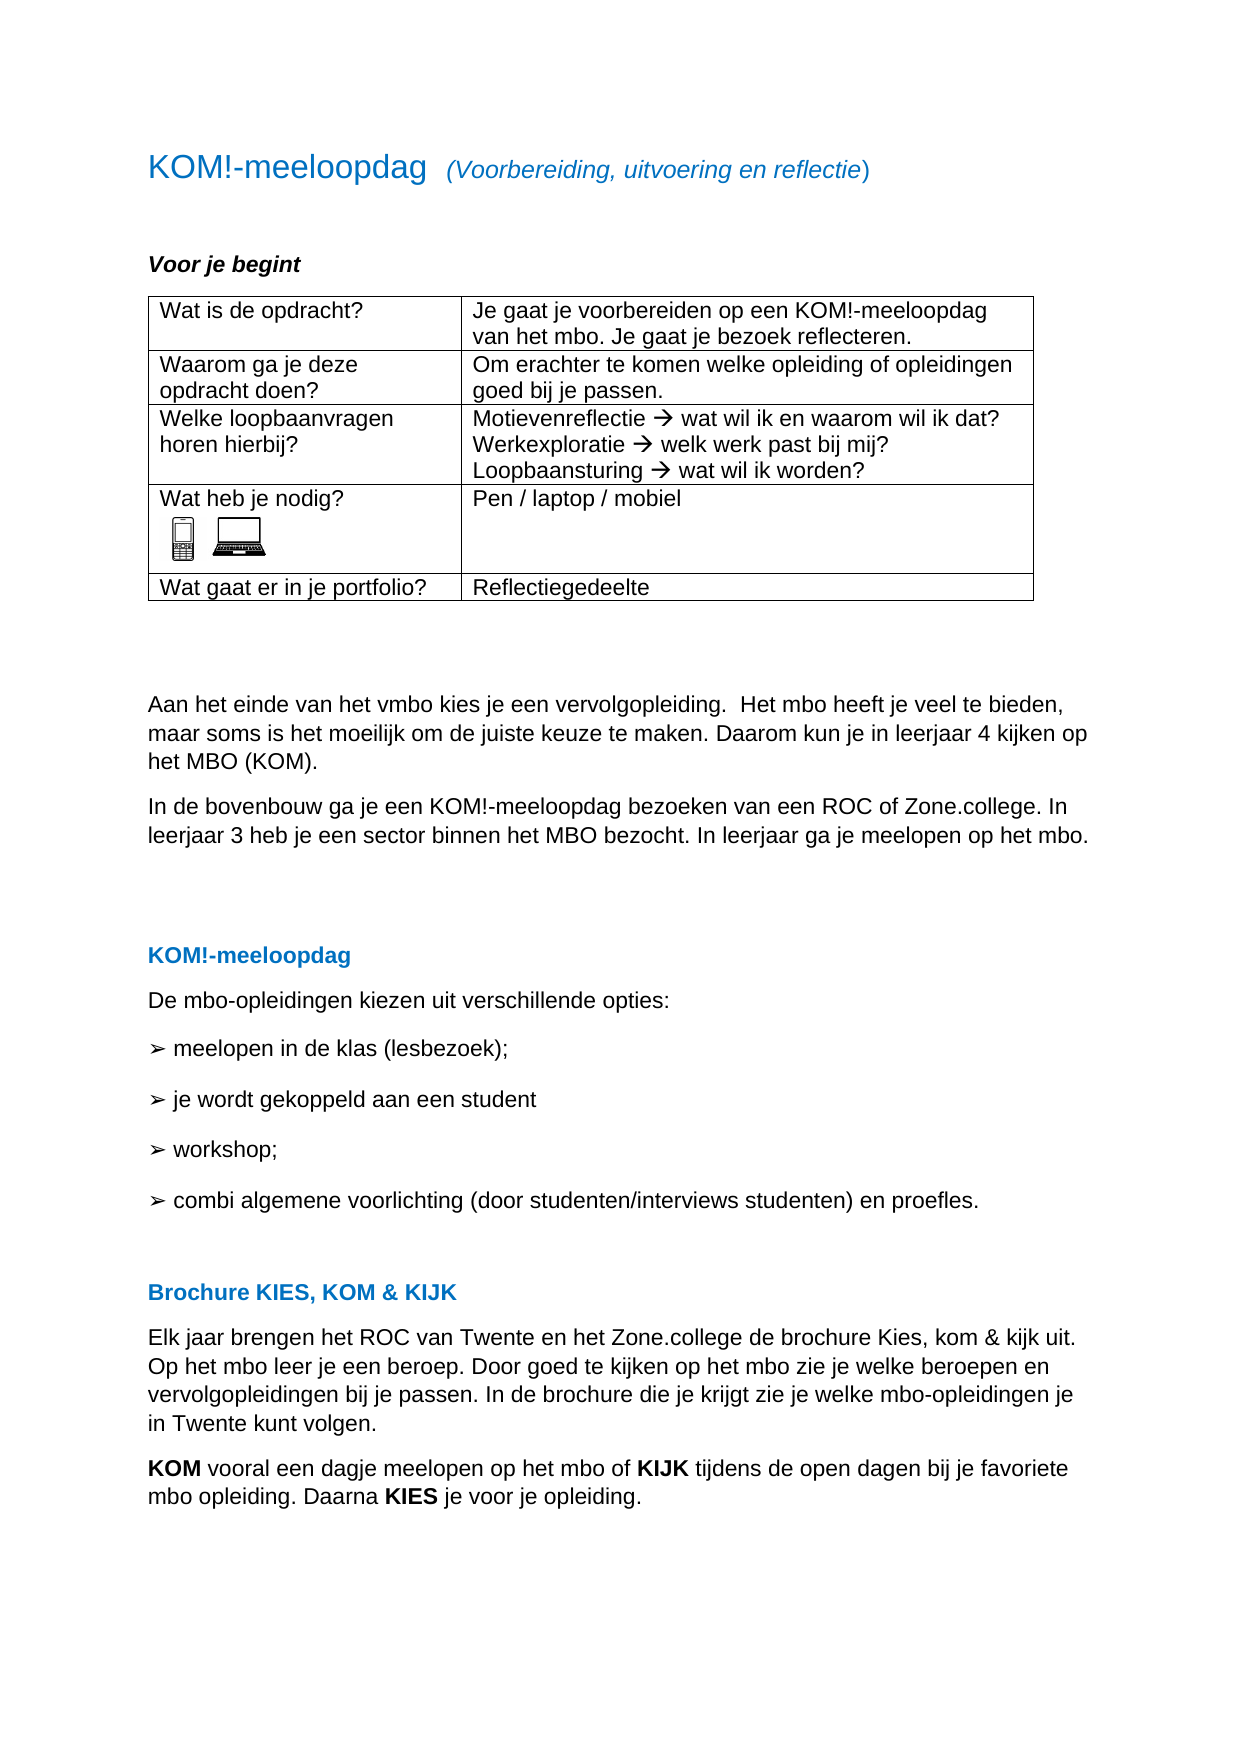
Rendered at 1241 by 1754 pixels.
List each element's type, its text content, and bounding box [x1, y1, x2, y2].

text ➢ je wordt gekoppeld aan een student [148, 1083, 1093, 1114]
table_cell Wat heb je nodig? [149, 485, 461, 572]
text ➢ combi algemene voorlichting (door studenten/interviews studenten) en proefles. [148, 1183, 1093, 1215]
table_cell Waarom ga je deze opdracht doen? [149, 351, 461, 403]
text ➢ meelopen in de klas (lesbezoek); [148, 1032, 1093, 1063]
table_cell Motievenreflectie wat wil ik en waarom wil ik dat? Werkexploratie welk werk past bij mij? Loopbaansturing wat wil ik worden? [462, 405, 1033, 483]
table_cell Welke loopbaanvragen horen hierbij? [149, 405, 461, 483]
text KOM vooral een dagje meelopen op het mbo of KIJK tijdens de open dagen bij je favoriete mbo opleiding. Daarna KIES je voor je opleiding. [148, 1454, 1093, 1509]
text Elk jaar brengen het ROC van Twente en het Zone.college de brochure Kies, kom & kijk uit. Op het mbo leer je een beroep. Door goed te kijken op het mbo zie je welke beroepen en vervolgopleidingen bij je passen. In de brochure die je krijgt zie je welke mbo-opleidingen je in Twente kunt volgen. [148, 1324, 1093, 1436]
table_cell Wat gaat er in je portfolio? [149, 574, 461, 600]
table_cell Om erachter te komen welke opleiding of opleidingen goed bij je passen. [462, 351, 1033, 403]
text KOM!-meeloopdag [148, 942, 1093, 968]
text ➢ workshop; [148, 1133, 1093, 1164]
text Aan het einde van het vmbo kies je een vervolgopleiding. Het mbo heeft je veel te bieden, maar soms is het moeilijk om de juiste keuze te maken. Daarom kun je in leerjaar 4 kijken op het MBO (KOM). [148, 691, 1093, 774]
picture [159, 511, 273, 561]
table_cell Reflectiegedeelte [462, 574, 1033, 600]
text KOM!-meeloopdag (Voorbereiding, uitvoering en reflectie) [148, 148, 1093, 186]
text Voor je begint [148, 251, 1093, 277]
text Brochure KIES, KOM & KIJK [148, 1279, 1093, 1305]
table_header Wat is de opdracht? [149, 297, 461, 350]
text In de bovenbouw ga je een KOM!-meeloopdag bezoeken van een ROC of Zone.college. In leerjaar 3 heb je een sector binnen het MBO bezocht. In leerjaar ga je meelopen op het mbo. [148, 793, 1093, 878]
table_cell Pen / laptop / mobiel [462, 485, 1033, 572]
table_header Je gaat je voorbereiden op een KOM!-meeloopdag van het mbo. Je gaat je bezoek reflecteren. [462, 297, 1033, 350]
text De mbo-opleidingen kiezen uit verschillende opties: [148, 987, 1093, 1013]
